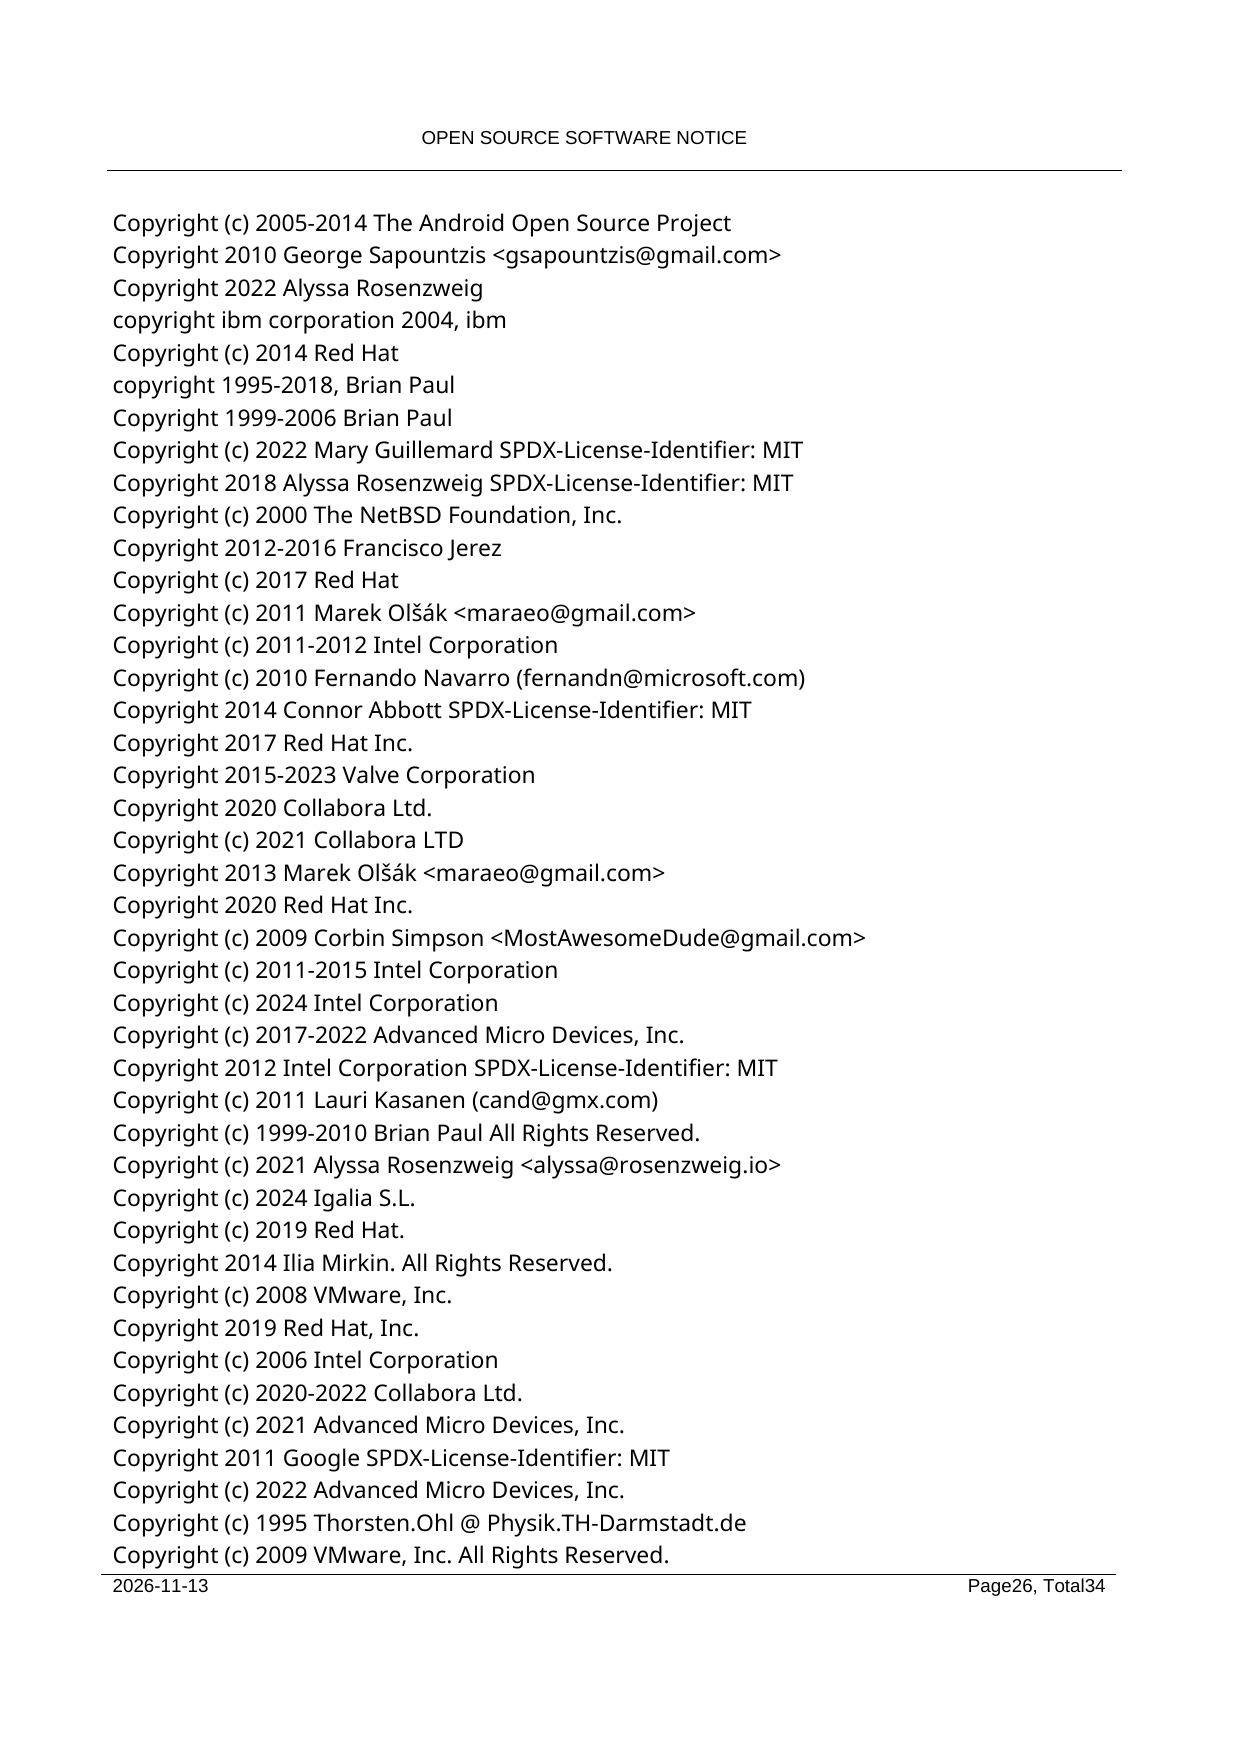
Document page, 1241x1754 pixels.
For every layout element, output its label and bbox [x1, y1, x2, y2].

text [112, 206, 1128, 1571]
